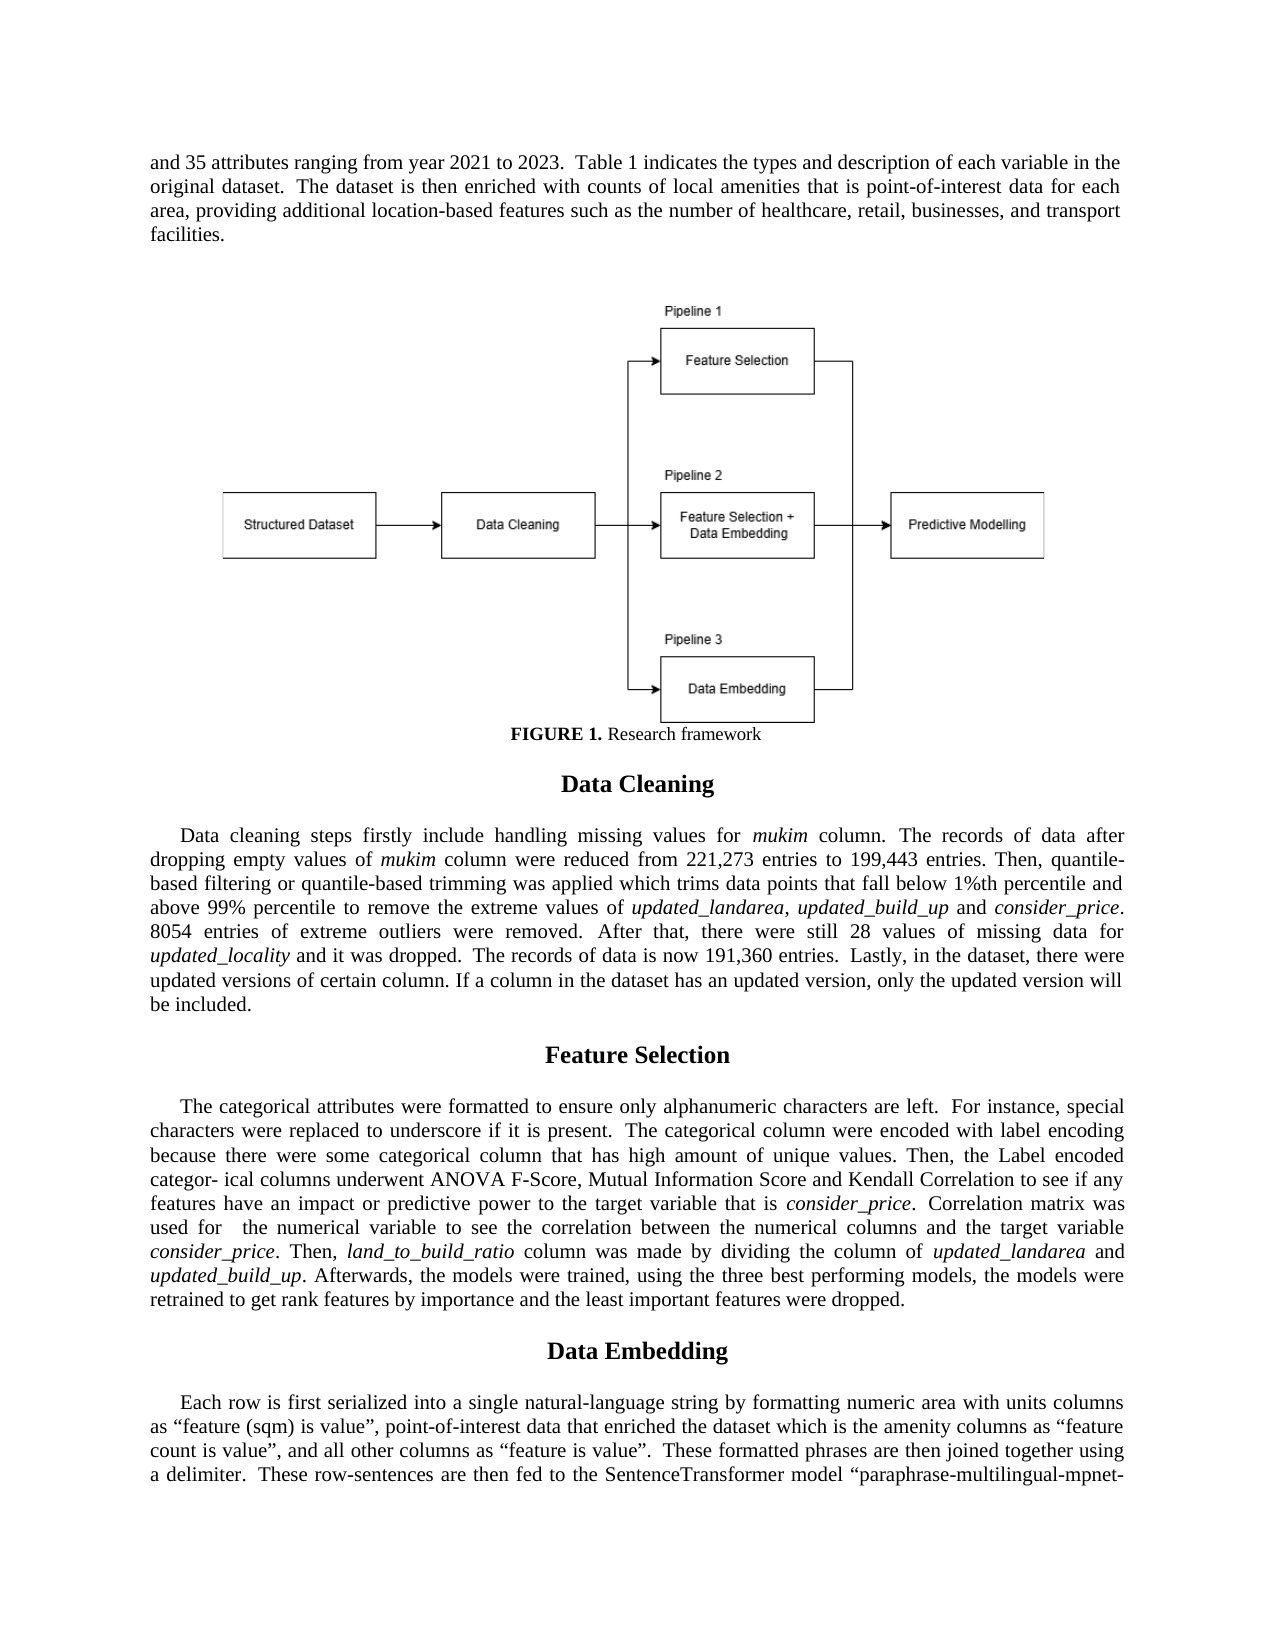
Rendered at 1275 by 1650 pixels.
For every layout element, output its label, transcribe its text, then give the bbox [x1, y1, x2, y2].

text FIGURE 1. Research framework [150, 304, 1122, 744]
subtitle Data Embedding [150, 1336, 1125, 1365]
text Data cleaning steps firstly include handling missing values for mukim column. The records of data after dropping empty values of mukim column were reduced from 221,273 entries to 199,443 entries. Then, quantile-based filtering or quantile-based trimming was applied which trims data points that fall below 1%th percentile and above 99% percentile to remove the extreme values of updated_landarea, updated_build_up and consider_price. 8054 entries of extreme outliers were removed. After that, there were still 28 values of missing data for updated_locality and it was dropped. The records of data is now 191,360 entries. Lastly, in the dataset, there were updated versions of certain column. If a column in the dataset has an updated version, only the updated version will be included. [150, 823, 1125, 1016]
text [150, 150, 1121, 246]
text The categorical attributes were formatted to ensure only alphanumeric characters are left. For instance, special characters were replaced to underscore if it is present. The categorical column were encoded with label encoding because there were some categorical column that has high amount of unique values. Then, the Label encoded categor- ical columns underwent ANOVA F-Score, Mutual Information Score and Kendall Correlation to see if any features have an impact or predictive power to the target variable that is consider_price. Correlation matrix was used for the numerical variable to see the correlation between the numerical columns and the target variable consider_price. Then, land_to_build_ratio column was made by dividing the column of updated_landarea and updated_build_up. Afterwards, the models were trained, using the three best performing models, the models were retrained to get rank features by importance and the least important features were dropped. [150, 1094, 1125, 1311]
subtitle Data Cleaning [150, 769, 1125, 798]
subtitle Feature Selection [150, 1041, 1125, 1069]
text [150, 1390, 1125, 1486]
